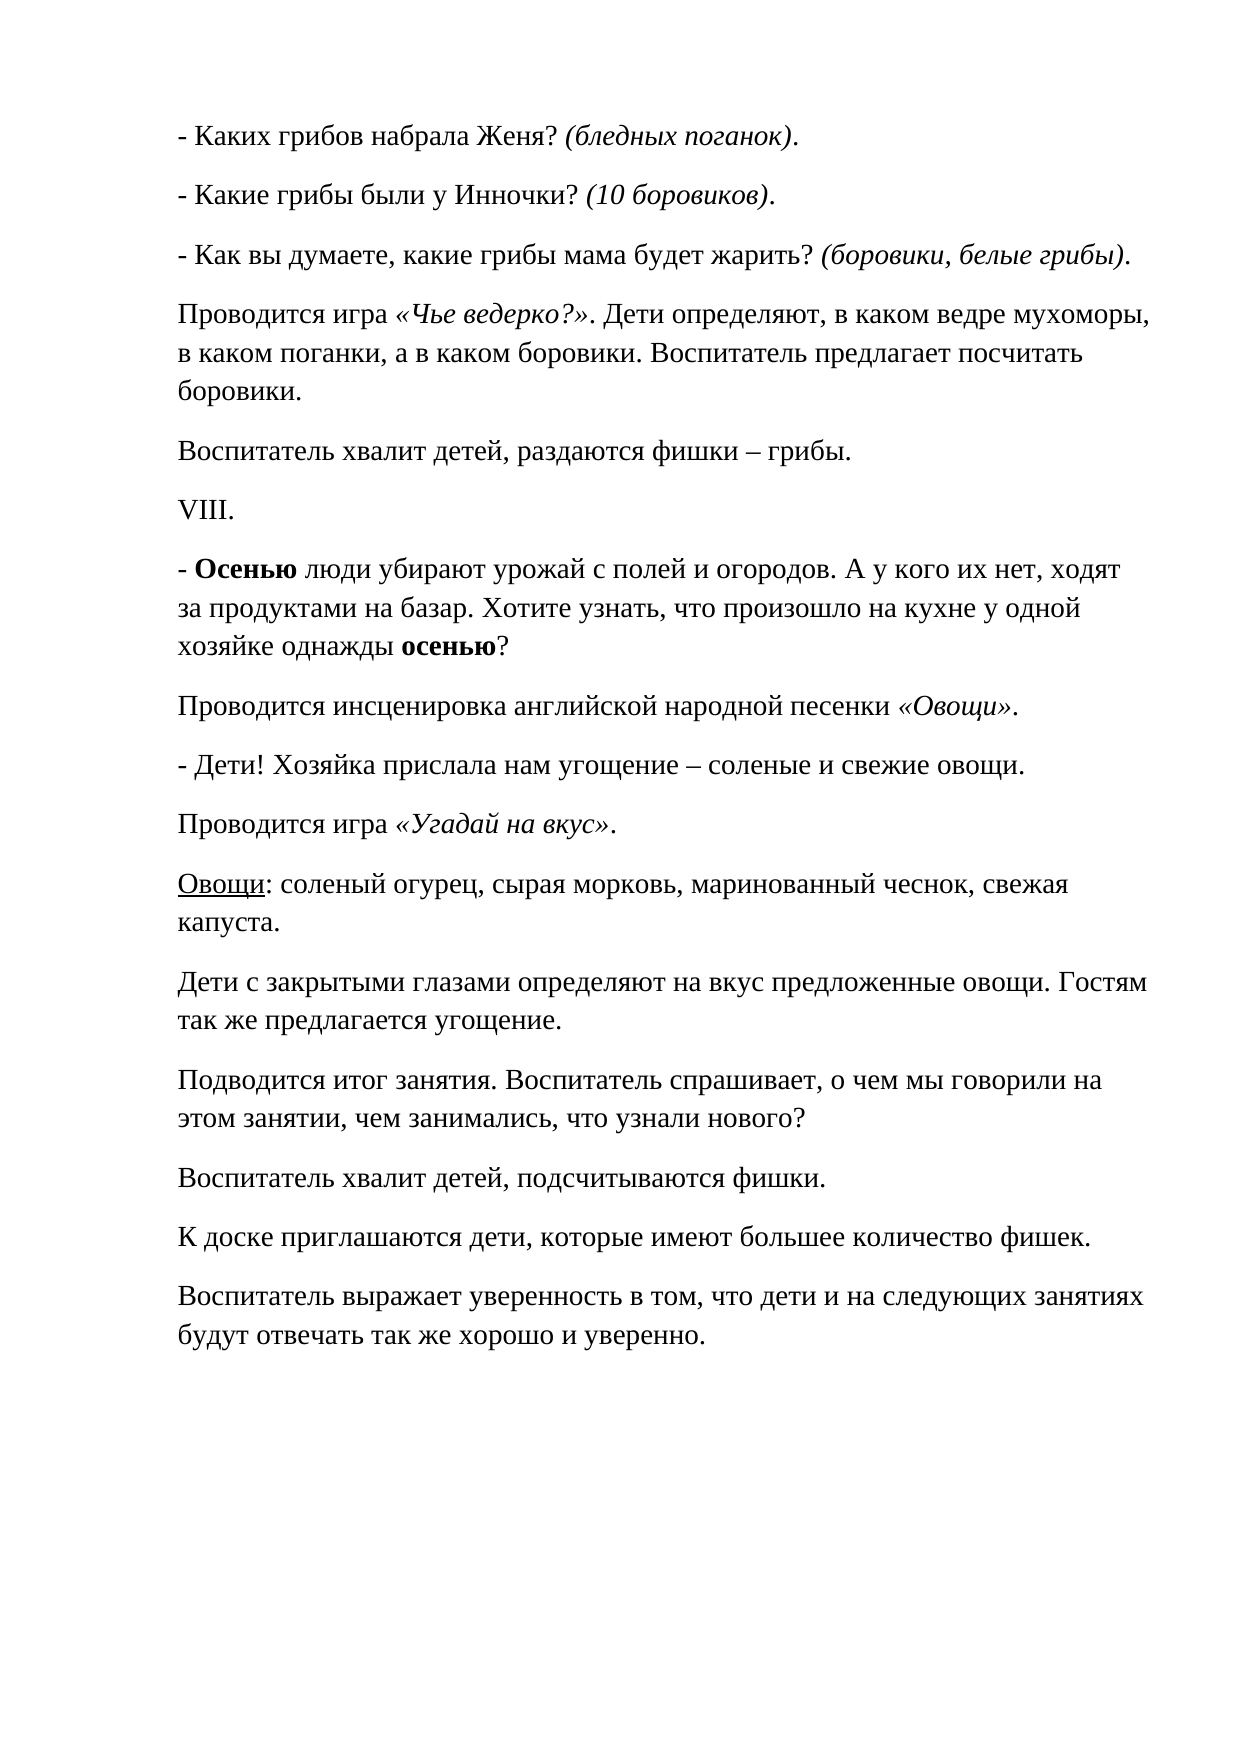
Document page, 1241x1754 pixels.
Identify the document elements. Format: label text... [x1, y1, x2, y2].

text Проводится инсценировка английской народной песенки «Овощи». [177, 688, 1152, 721]
text Дети с закрытыми глазами определяют на вкус предложенные овощи. Гостям так же предлагается угощение. [177, 964, 1152, 1036]
text Воспитатель хвалит детей, подсчитываются фишки. [177, 1160, 1152, 1193]
text Проводится игра «Угадай на вкус». [177, 807, 1152, 840]
text Воспитатель хвалит детей, раздаются фишки – грибы. [177, 433, 1152, 466]
text Подводится итог занятия. Воспитатель спрашивает, о чем мы говорили на этом занятии, чем занимались, что узнали нового? [177, 1062, 1152, 1134]
text - Осенью люди убирают урожай с полей и огородов. А у кого их нет, ходят за продуктами на базар. Хотите узнать, что произошло на кухне у одной хозяйке однажды осенью? [177, 551, 1152, 662]
text - Какие грибы были у Инночки? (10 боровиков). [177, 177, 1152, 211]
text - Как вы думаете, какие грибы мама будет жарить? (боровики, белые грибы). [177, 237, 1152, 270]
text - Дети! Хозяйка прислала нам угощение – соленые и свежие овощи. [177, 747, 1152, 781]
text Овощи: соленый огурец, сырая морковь, маринованный чеснок, свежая капуста. [177, 866, 1152, 938]
text К доске приглашаются дети, которые имеют большее количество фишек. [177, 1219, 1152, 1253]
text Воспитатель выражает уверенность в том, что дети и на следующих занятиях будут отвечать так же хорошо и уверенно. [177, 1278, 1152, 1351]
text - Каких грибов набрала Женя? (бледных поганок). [177, 118, 1152, 152]
text VIII. [177, 492, 1152, 526]
text Проводится игра «Чье ведерко?». Дети определяют, в каком ведре мухоморы, в каком поганки, а в каком боровики. Воспитатель предлагает посчитать боровики. [177, 296, 1152, 407]
